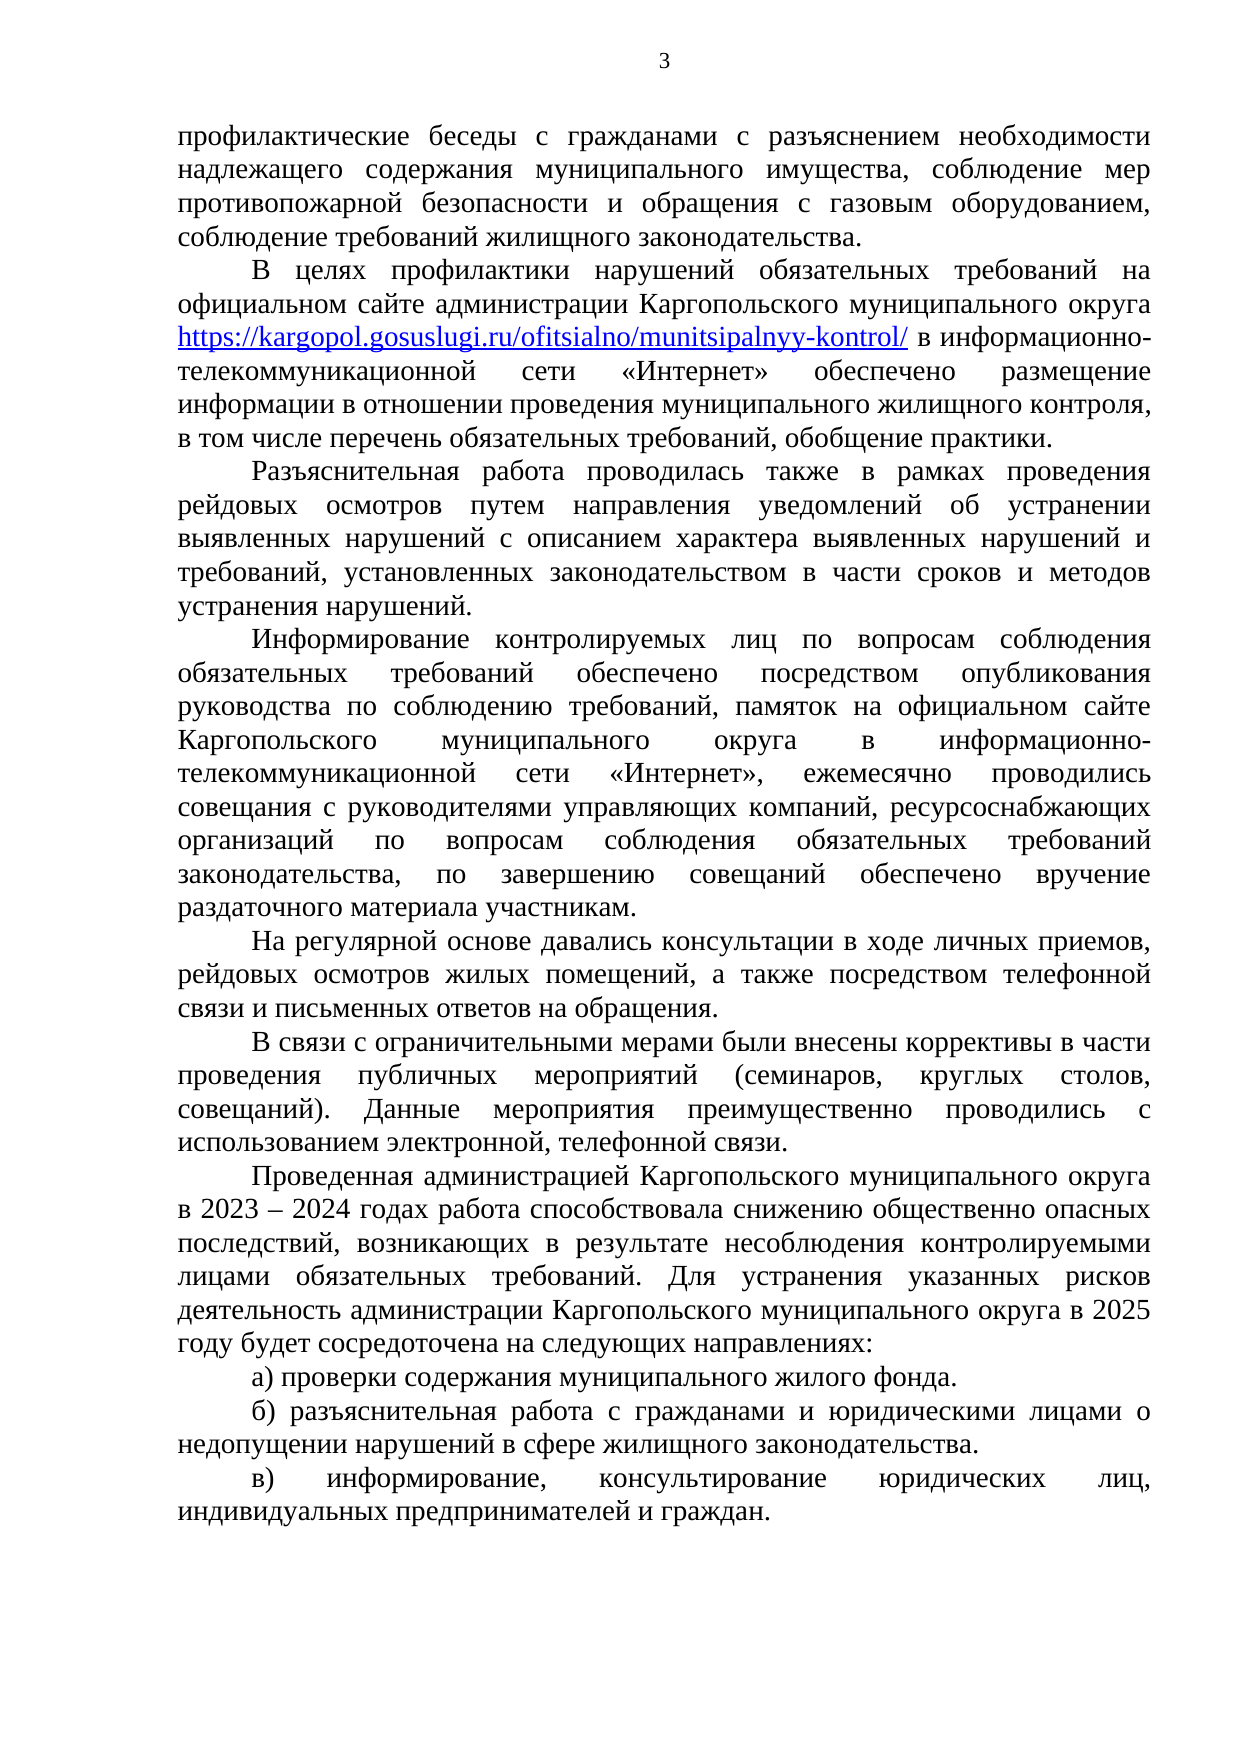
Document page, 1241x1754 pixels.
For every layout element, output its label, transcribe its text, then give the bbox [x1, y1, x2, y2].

text б) разъяснительная работа с гражданами и юридическими лицами о недопущении нарушений в сфере жилищного законодательства. [177, 1393, 1152, 1460]
text В целях профилактики нарушений обязательных требований на официальном сайте администрации Каргопольского муниципального округа https://kargopol.gosuslugi.ru/ofitsialno/munitsipalnyy-kontrol/ в информационно-телекоммуникационной сети «Интернет» обеспечено размещение информации в отношении проведения муниципального жилищного контроля, в том числе перечень обязательных требований, обобщение практики. [177, 252, 1152, 453]
text Информирование контролируемых лиц по вопросам соблюдения обязательных требований обеспечено посредством опубликования руководства по соблюдению требований, памяток на официальном сайте Каргопольского муниципального округа в информационно-телекоммуникационной сети «Интернет», ежемесячно проводились совещания с руководителями управляющих компаний, ресурсоснабжающих организаций по вопросам соблюдения обязательных требований законодательства, по завершению совещаний обеспечено вручение раздаточного материала участникам. [177, 621, 1152, 923]
text В связи с ограничительными мерами были внесены коррективы в части проведения публичных мероприятий (семинаров, круглых столов, совещаний). Данные мероприятия преимущественно проводились с использованием электронной, телефонной связи. [177, 1024, 1152, 1158]
text Проведенная администрацией Каргопольского муниципального округа в 2023 – 2024 годах работа способствовала снижению общественно опасных последствий, возникающих в результате несоблюдения контролируемыми лицами обязательных требований. Для устранения указанных рисков деятельность администрации Каргопольского муниципального округа в 2025 году будет сосредоточена на следующих направлениях: [177, 1158, 1152, 1359]
text а) проверки содержания муниципального жилого фонда. [177, 1359, 1152, 1393]
text На регулярной основе давались консультации в ходе личных приемов, рейдовых осмотров жилых помещений, а также посредством телефонной связи и письменных ответов на обращения. [177, 923, 1152, 1024]
text Разъяснительная работа проводилась также в рамках проведения рейдовых осмотров путем направления уведомлений об устранении выявленных нарушений с описанием характера выявленных нарушений и требований, установленных законодательством в части сроков и методов устранения нарушений. [177, 453, 1152, 621]
text в) информирование, консультирование юридических лиц, индивидуальных предпринимателей и граждан. [177, 1460, 1152, 1527]
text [177, 118, 1152, 252]
